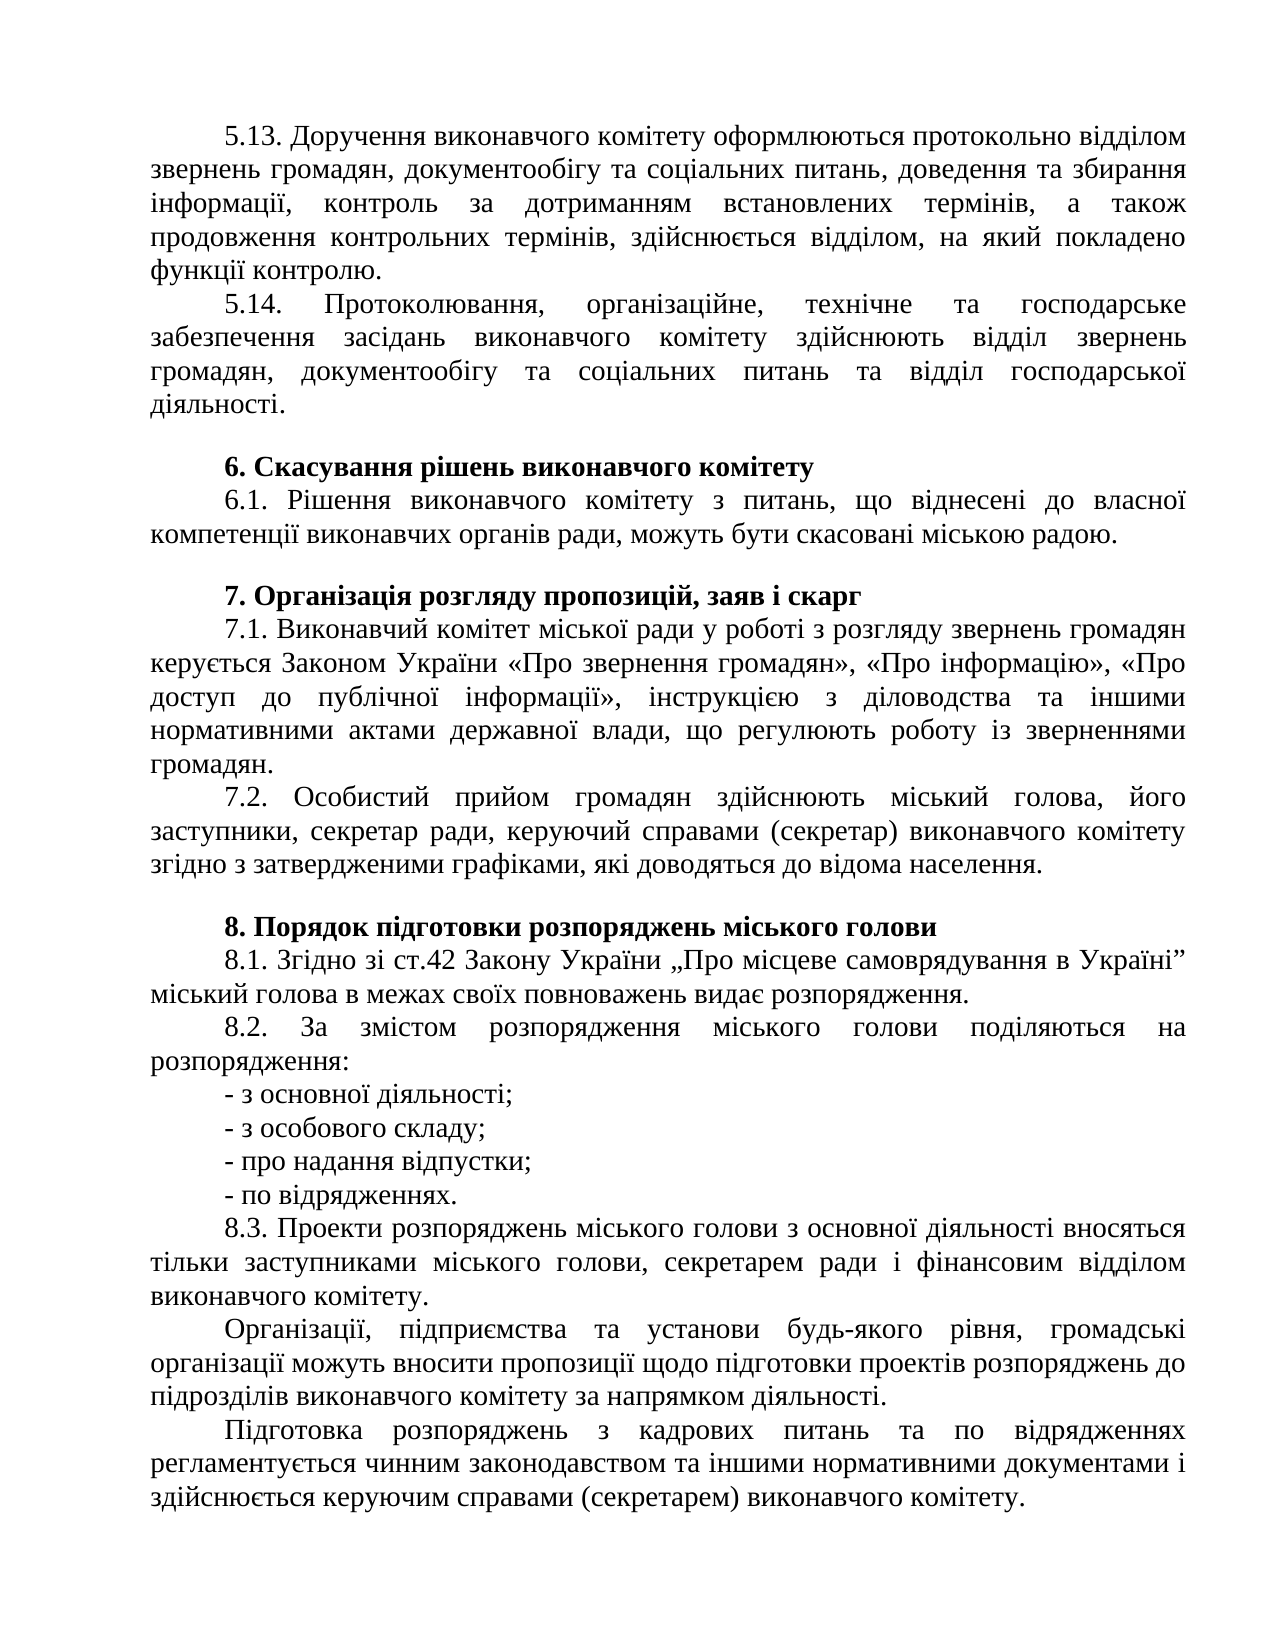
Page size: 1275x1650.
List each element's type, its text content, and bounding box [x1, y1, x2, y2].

text 8.2. За змістом розпорядження міського голови поділяються на розпорядження: [150, 1009, 1187, 1076]
text 5.14. Протоколювання, організаційне, технічне та господарське забезпечення засідань виконавчого комітету здійснюють відділ звернень громадян, документообігу та соціальних питань та відділ господарської діяльності. [150, 286, 1187, 420]
text 7. Організація розгляду пропозицій, заяв і скарг [150, 578, 1187, 612]
text - про надання відпустки; [150, 1143, 1187, 1177]
text 8. Порядок підготовки розпоряджень міського голови [150, 909, 1187, 942]
text 7.2. Особистий прийом громадян здійснюють міський голова, його заступники, секретар ради, керуючий справами (секретар) виконавчого комітету згідно з затвердженими графіками, які доводяться до відома населення. [150, 779, 1187, 880]
text - з основної діяльності; [150, 1076, 1187, 1110]
text 7.1. Виконавчий комітет міської ради у роботі з розгляду звернень громадян керується Законом України «Про звернення громадян», «Про інформацію», «Про доступ до публічної інформації», інструкцією з діловодства та іншими нормативними актами державної влади, що регулюють роботу із зверненнями громадян. [150, 612, 1187, 779]
text 5.13. Доручення виконавчого комітету оформлюються протокольно відділом звернень громадян, документообігу та соціальних питань, доведення та збирання інформації, контроль за дотриманням встановлених термінів, а також продовження контрольних термінів, здійснюється відділом, на який покладено функції контролю. [150, 118, 1187, 286]
text - з особового складу; [150, 1110, 1187, 1143]
text 6. Скасування рішень виконавчого комітету [150, 449, 1187, 482]
text 8.1. Згідно зі ст.42 Закону України „Про місцеве самоврядування в Україні” міський голова в межах своїх повноважень видає розпорядження. [150, 942, 1187, 1009]
text Організації, підприємства та установи будь-якого рівня, громадські організації можуть вносити пропозиції щодо підготовки проектів розпоряджень до підрозділів виконавчого комітету за напрямком діяльності. [150, 1311, 1187, 1412]
text - по відрядженнях. [150, 1177, 1187, 1211]
text 8.3. Проекти розпоряджень міського голови з основної діяльності вносяться тільки заступниками міського голови, секретарем ради і фінансовим відділом виконавчого комітету. [150, 1211, 1187, 1311]
text Підготовка розпоряджень з кадрових питань та по відрядженнях регламентується чинним законодавством та іншими нормативними документами і здійснюється керуючим справами (секретарем) виконавчого комітету. [150, 1412, 1187, 1512]
text 6.1. Рішення виконавчого комітету з питань, що віднесені до власної компетенції виконавчих органів ради, можуть бути скасовані міською радою. [150, 482, 1187, 549]
